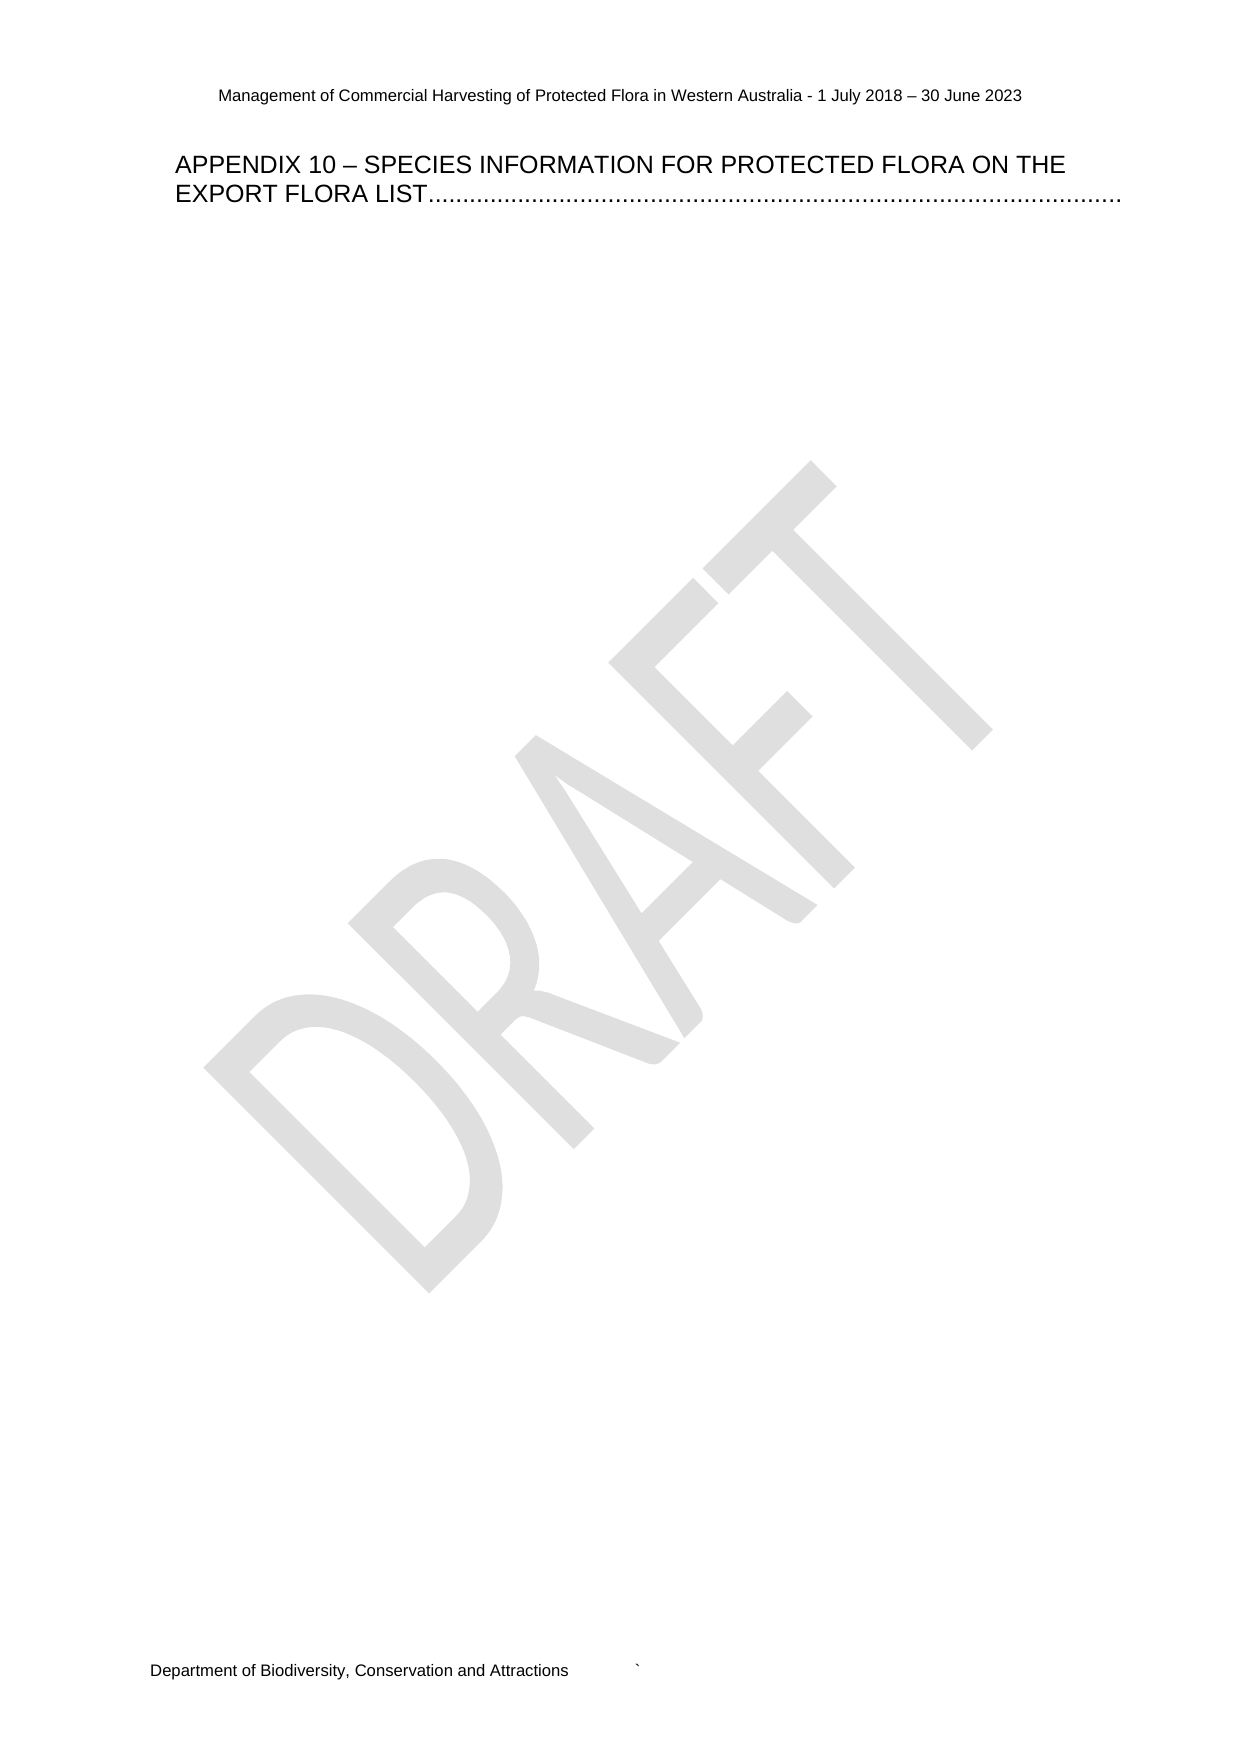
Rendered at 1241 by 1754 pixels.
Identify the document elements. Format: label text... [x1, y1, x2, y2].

text APPENDIX 10 – SPECIES INFORMATION FOR PROTECTED FLORA ON THE EXPORT FLORA LIST [175, 150, 1090, 207]
